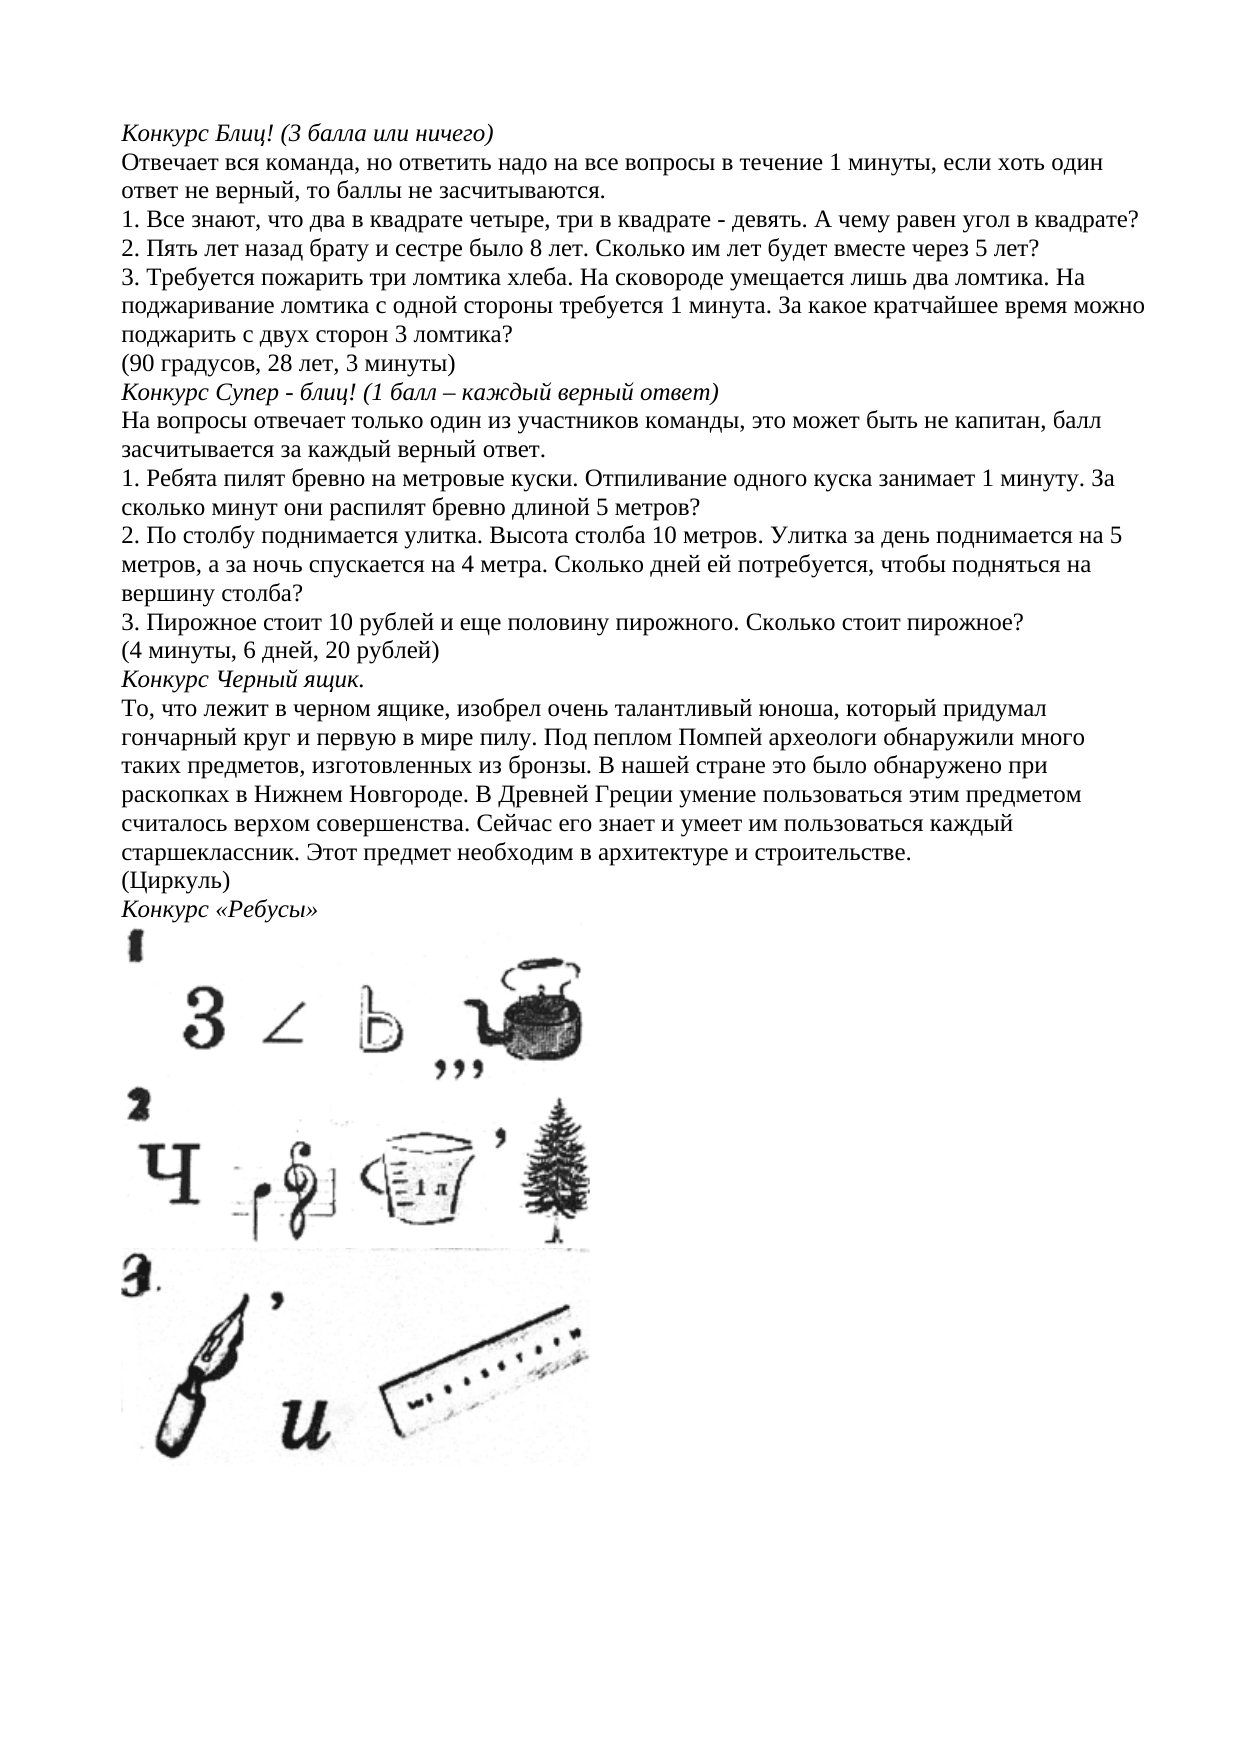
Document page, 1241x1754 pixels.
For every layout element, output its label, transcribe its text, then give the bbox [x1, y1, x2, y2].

text (Циркуль) [121, 866, 1152, 894]
picture [121, 923, 590, 1466]
text 3. Пирожное стоит 10 рублей и еще половину пирожного. Сколько стоит пирожное? [121, 607, 1152, 636]
text На вопросы отвечает только один из участников команды, это может быть не капитан, балл засчитывается за каждый верный ответ. [121, 406, 1152, 463]
text 2. По столбу поднимается улитка. Высота столба 10 метров. Улитка за день поднимается на 5 метров, а за ночь спускается на 4 метра. Сколько дней ей потребуется, чтобы подняться на вершину столба? [121, 521, 1152, 607]
text Конкурс «Ребусы» [121, 894, 1152, 923]
text Отвечает вся команда, но ответить надо на все вопросы в течение 1 минуты, если хоть один ответ не верный, то баллы не засчитываются. [121, 147, 1152, 204]
text 2. Пять лет назад брату и сестре было 8 лет. Сколько им лет будет вместе через 5 лет? [121, 233, 1152, 262]
text 1. Ребята пилят бревно на метровые куски. Отпиливание одного куска занимает 1 минуту. За сколько минут они распилят бревно длиной 5 метров? [121, 463, 1152, 521]
text То, что лежит в черном ящике, изобрел очень талантливый юноша, который придумал гончарный круг и первую в мире пилу. Под пеплом Помпей археологи обнаружили много таких предметов, изготовленных из бронзы. В нашей стране это было обнаружено при раскопках в Нижнем Новгороде. В Древней Греции умение пользоваться этим предметом считалось верхом совершенства. Сейчас его знает и умеет им пользоваться каждый старшеклассник. Этот предмет необходим в архитектуре и строительстве. [121, 693, 1152, 866]
text 3. Требуется пожарить три ломтика хлеба. На сковороде умещается лишь два ломтика. На поджаривание ломтика с одной стороны требуется 1 минута. За какое кратчайшее время можно поджарить с двух сторон 3 ломтика? [121, 262, 1152, 348]
text Конкурс Черный ящик. [121, 664, 1152, 693]
text 1. Все знают, что два в квадрате четыре, три в квадрате - девять. А чему равен угол в квадрате? [121, 204, 1152, 233]
text Конкурс Супер - блиц! (1 балл – каждый верный ответ) [121, 377, 1152, 406]
text Конкурс Блиц! (3 балла или ничего) [121, 118, 1152, 147]
text (4 минуты, 6 дней, 20 рублей) [121, 636, 1152, 664]
text (90 градусов, 28 лет, 3 минуты) [121, 348, 1152, 377]
